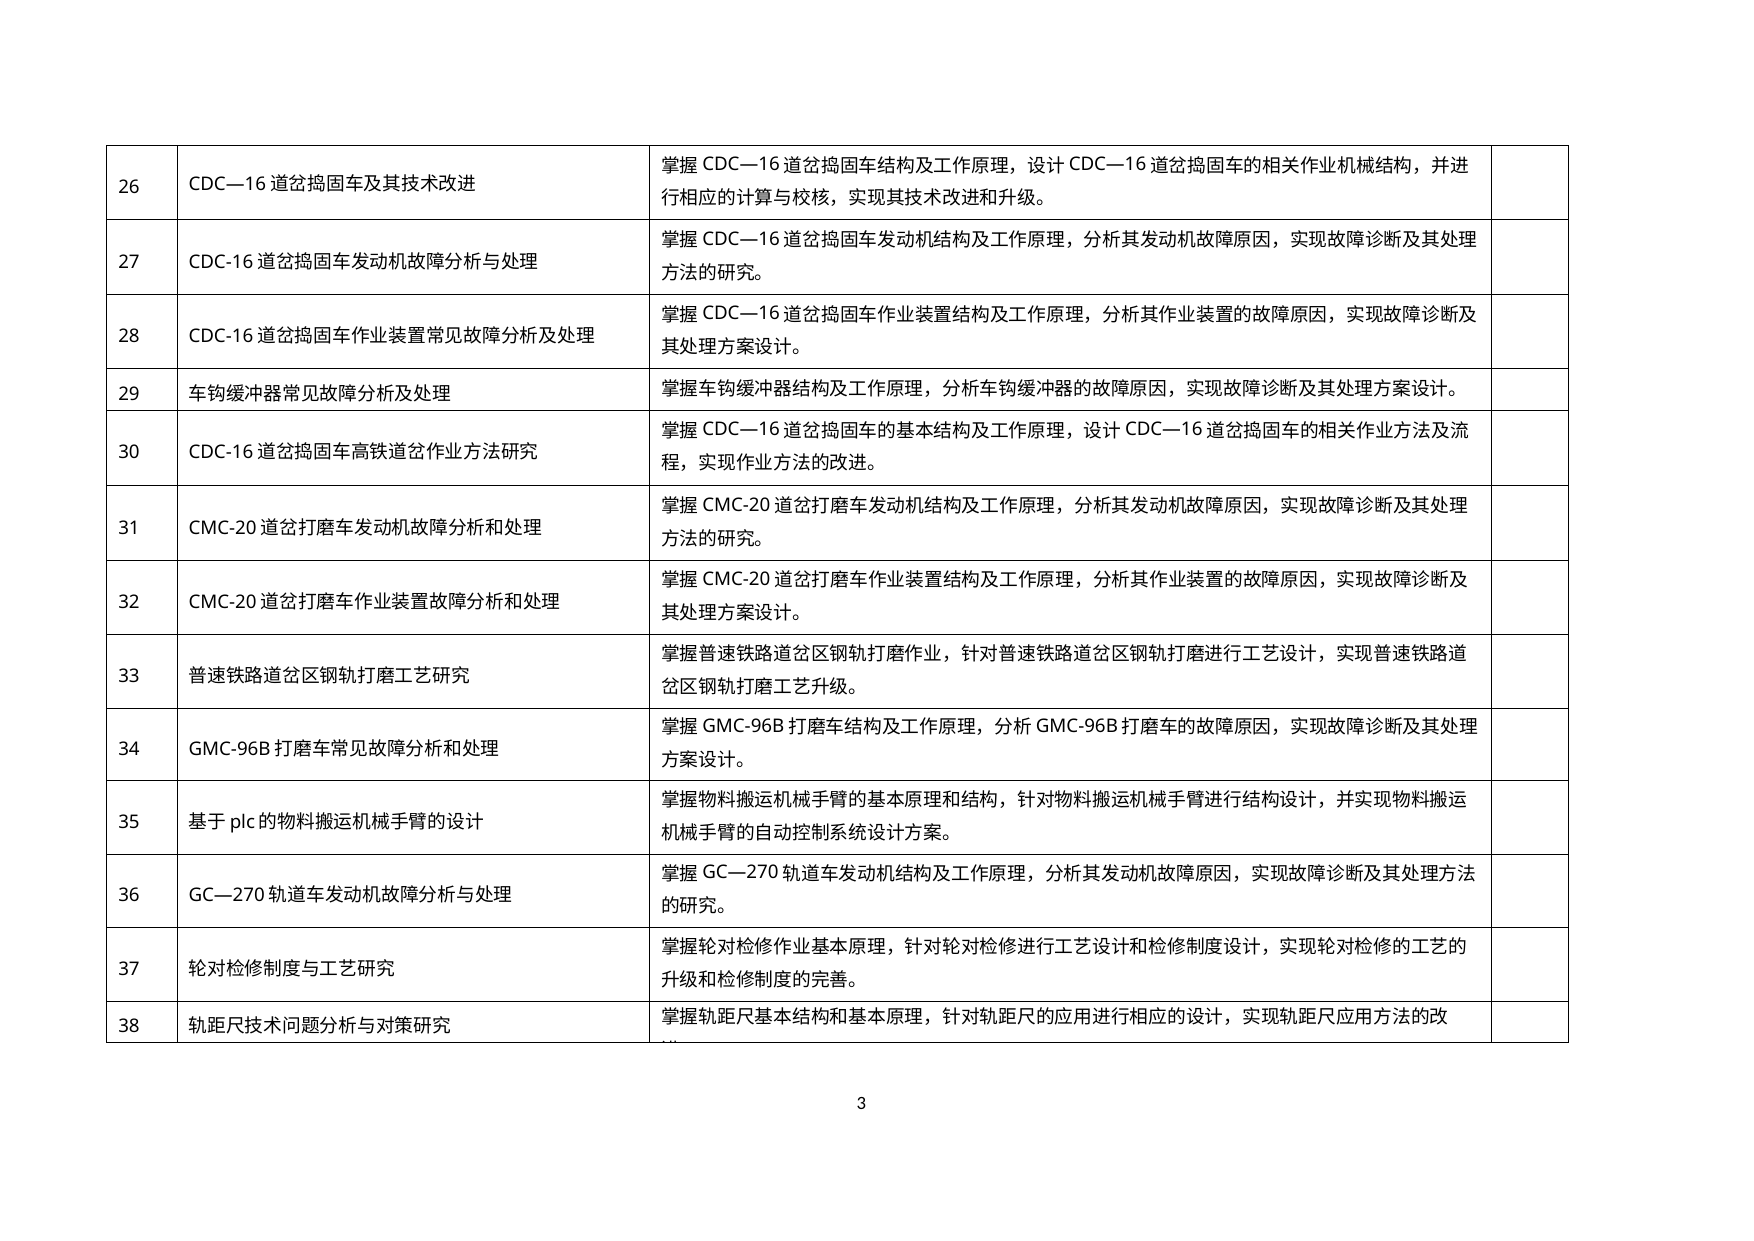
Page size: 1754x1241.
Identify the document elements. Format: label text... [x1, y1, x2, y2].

table_cell 30 [107, 411, 177, 485]
table_cell 掌握CDC—16道岔捣固车作业装置结构及工作原理，分析其作业装置的故障原因，实现故障诊断及其处理方案设计。 [650, 295, 1491, 368]
table_cell [1492, 295, 1568, 368]
table_cell 32 [107, 561, 177, 634]
table_cell 掌握GMC-96B打磨车结构及工作原理，分析GMC-96B打磨车的故障原因，实现故障诊断及其处理方案设计。 [650, 709, 1491, 780]
table_cell 普速铁路道岔区钢轨打磨工艺研究 [178, 635, 649, 708]
table_cell CMC-20道岔打磨车发动机故障分析和处理 [178, 486, 649, 560]
table_cell [1492, 635, 1568, 708]
table_cell 掌握CDC—16道岔捣固车的基本结构及工作原理，设计CDC—16道岔捣固车的相关作业方法及流程，实现作业方法的改进。 [650, 411, 1491, 485]
table_cell [1492, 781, 1568, 854]
table_cell [1492, 486, 1568, 560]
table_cell GC—270轨道车发动机故障分析与处理 [178, 855, 649, 927]
table_cell 掌握CDC—16道岔捣固车结构及工作原理，设计CDC—16道岔捣固车的相关作业机械结构，并进行相应的计算与校核，实现其技术改进和升级。 [650, 146, 1491, 219]
table_cell 轮对检修制度与工艺研究 [178, 928, 649, 1001]
table_cell [1492, 928, 1568, 1001]
table_cell [1492, 411, 1568, 485]
table_cell 掌握CMC-20道岔打磨车发动机结构及工作原理，分析其发动机故障原因，实现故障诊断及其处理方法的研究。 [650, 486, 1491, 560]
table_cell 27 [107, 220, 177, 294]
table_cell [1492, 220, 1568, 294]
table_cell [1492, 561, 1568, 634]
table_cell 33 [107, 635, 177, 708]
table_cell 车钩缓冲器常见故障分析及处理 [178, 369, 649, 410]
table_cell CDC-16道岔捣固车高铁道岔作业方法研究 [178, 411, 649, 485]
table_cell 掌握CMC-20道岔打磨车作业装置结构及工作原理，分析其作业装置的故障原因，实现故障诊断及其处理方案设计。 [650, 561, 1491, 634]
table_cell 基于plc的物料搬运机械手臂的设计 [178, 781, 649, 854]
table_cell 28 [107, 295, 177, 368]
table_cell CDC—16道岔捣固车及其技术改进 [178, 146, 649, 219]
table_cell CDC-16道岔捣固车作业装置常见故障分析及处理 [178, 295, 649, 368]
table_cell [1492, 1002, 1568, 1042]
table_cell 掌握轮对检修作业基本原理，针对轮对检修进行工艺设计和检修制度设计，实现轮对检修的工艺的升级和检修制度的完善。 [650, 928, 1491, 1001]
table_cell [1492, 146, 1568, 219]
table_cell 36 [107, 855, 177, 927]
table_cell CMC-20道岔打磨车作业装置故障分析和处理 [178, 561, 649, 634]
table_cell [1492, 855, 1568, 927]
table_cell 轨距尺技术问题分析与对策研究 [178, 1002, 649, 1042]
table_cell 38 [107, 1002, 177, 1042]
table_cell 29 [107, 369, 177, 410]
table_cell 35 [107, 781, 177, 854]
table_cell GMC-96B打磨车常见故障分析和处理 [178, 709, 649, 780]
table_cell 掌握CDC—16道岔捣固车发动机结构及工作原理，分析其发动机故障原因，实现故障诊断及其处理方法的研究。 [650, 220, 1491, 294]
table_cell 31 [107, 486, 177, 560]
table_cell 37 [107, 928, 177, 1001]
table_cell 34 [107, 709, 177, 780]
table_cell 掌握车钩缓冲器结构及工作原理，分析车钩缓冲器的故障原因，实现故障诊断及其处理方案设计。 [650, 369, 1491, 410]
table_cell [1492, 369, 1568, 410]
table_cell CDC-16道岔捣固车发动机故障分析与处理 [178, 220, 649, 294]
table_cell 掌握轨距尺基本结构和基本原理，针对轨距尺的应用进行相应的设计，实现轨距尺应用方法的改进。 [650, 1002, 1491, 1042]
table_cell 掌握物料搬运机械手臂的基本原理和结构，针对物料搬运机械手臂进行结构设计，并实现物料搬运机械手臂的自动控制系统设计方案。 [650, 781, 1491, 854]
table_cell 26 [107, 146, 177, 219]
table_cell 掌握GC—270轨道车发动机结构及工作原理，分析其发动机故障原因，实现故障诊断及其处理方法的研究。 [650, 855, 1491, 927]
table_cell 掌握普速铁路道岔区钢轨打磨作业，针对普速铁路道岔区钢轨打磨进行工艺设计，实现普速铁路道岔区钢轨打磨工艺升级。 [650, 635, 1491, 708]
table_cell [1492, 709, 1568, 780]
